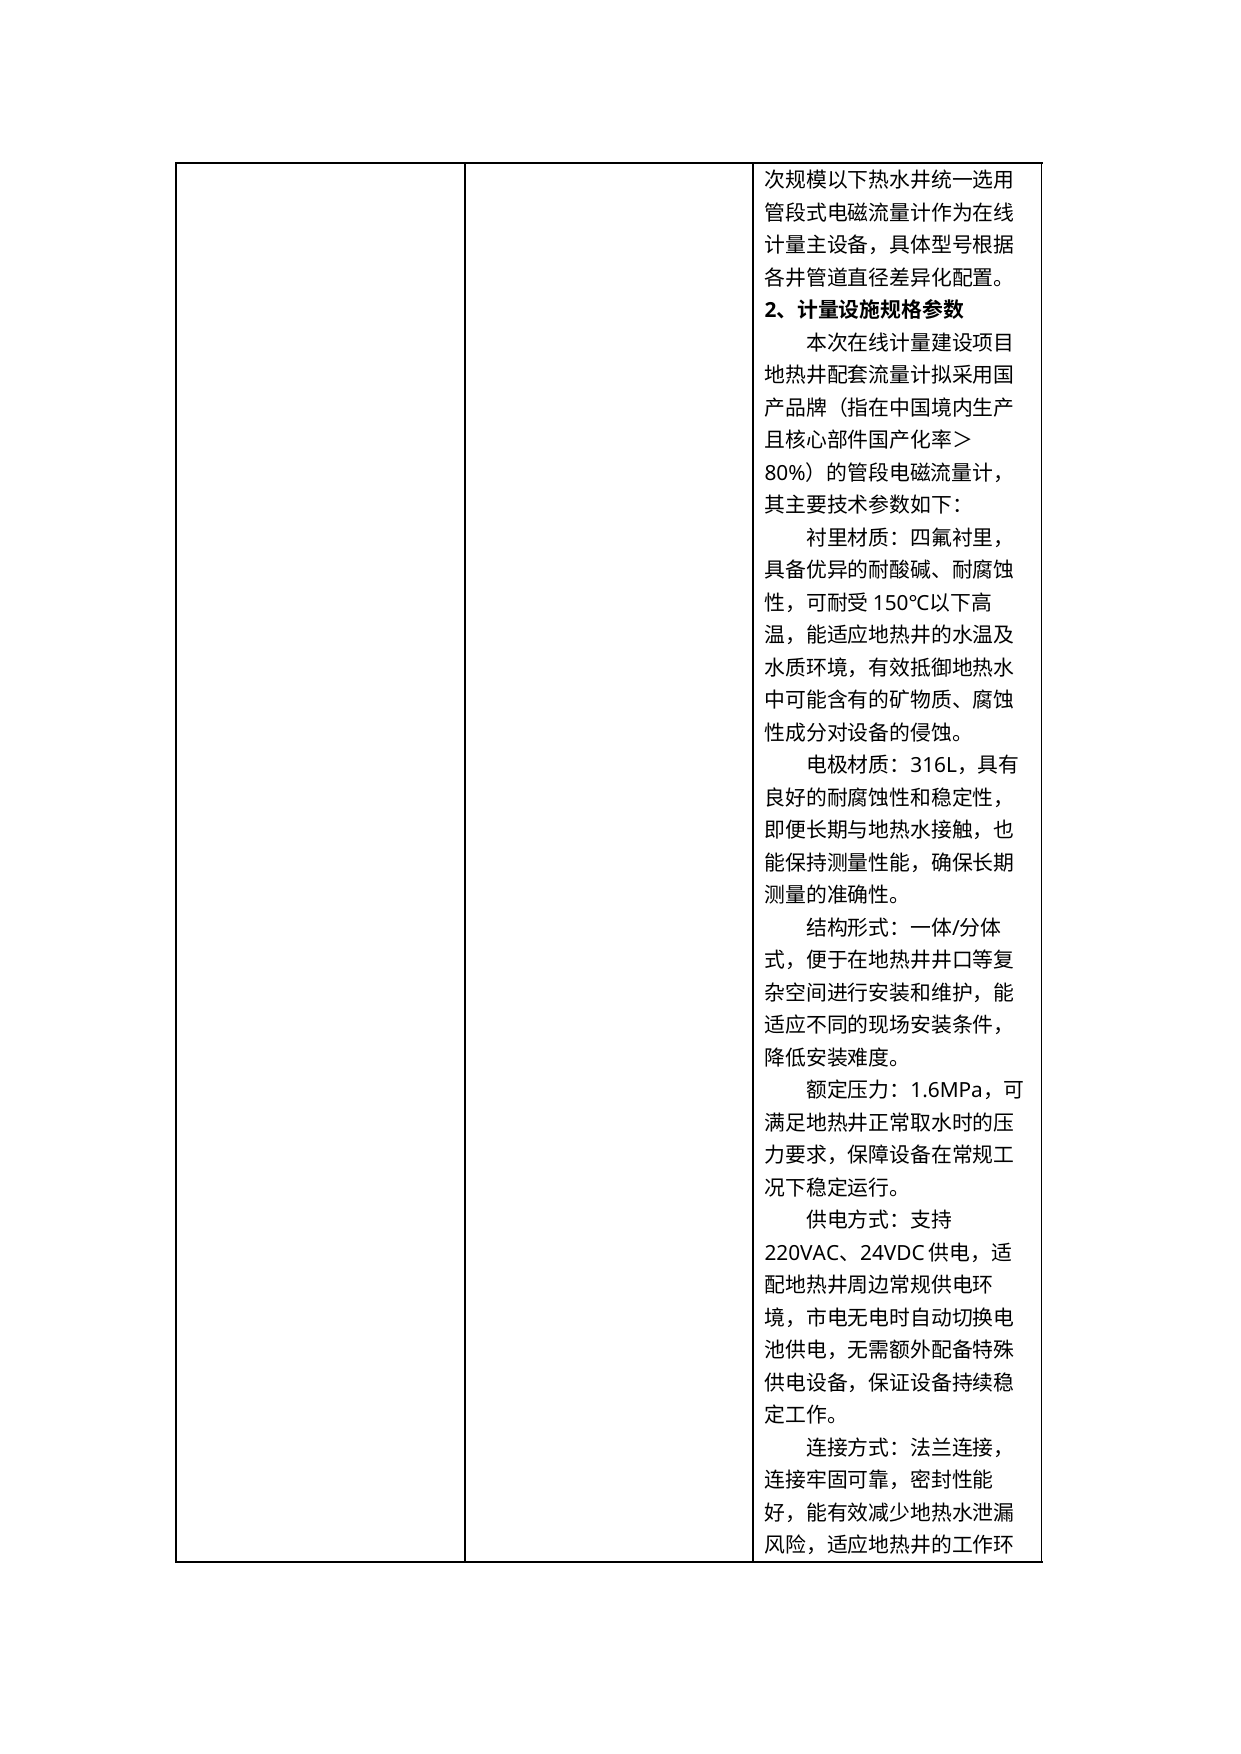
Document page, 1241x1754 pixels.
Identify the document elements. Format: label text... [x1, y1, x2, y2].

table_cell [754, 164, 1041, 1561]
table_cell [466, 164, 752, 1561]
table_cell 4 [177, 164, 464, 1561]
